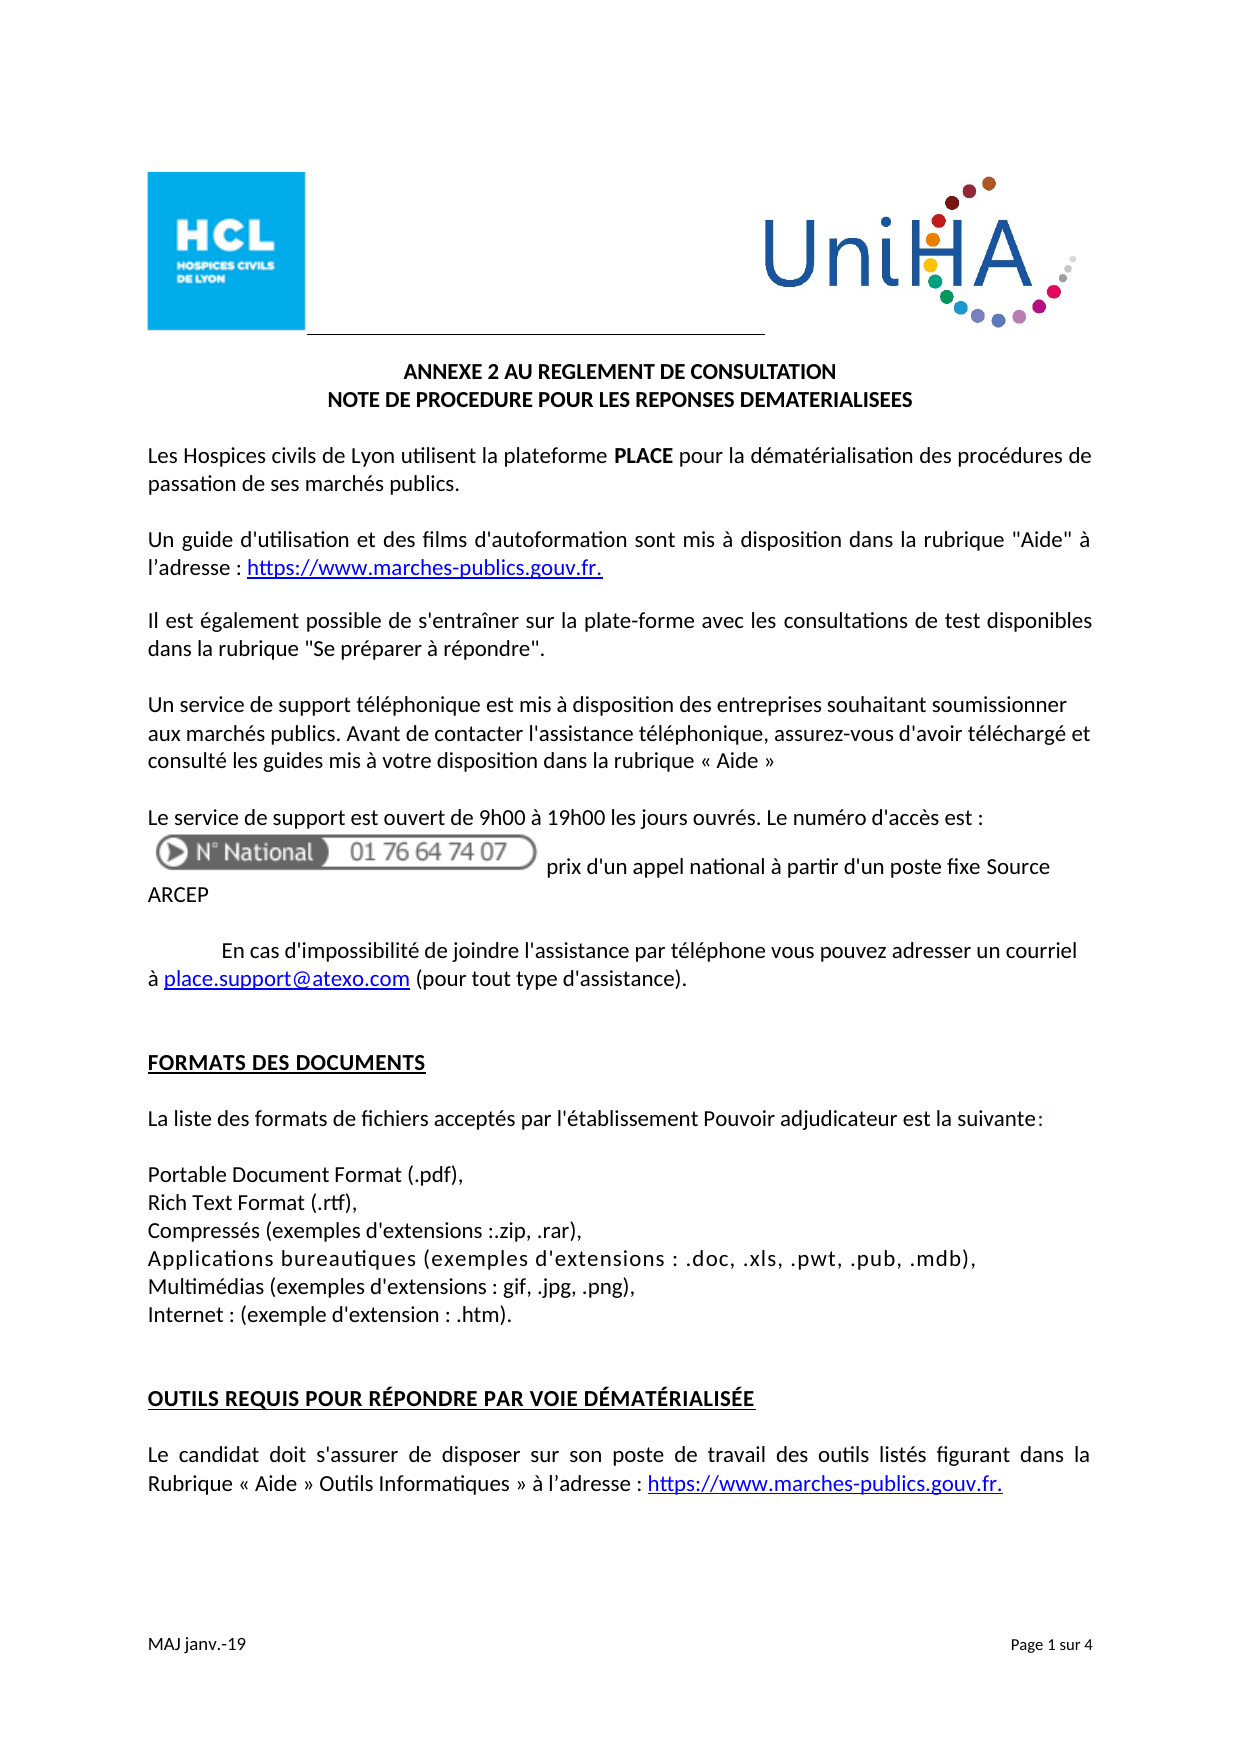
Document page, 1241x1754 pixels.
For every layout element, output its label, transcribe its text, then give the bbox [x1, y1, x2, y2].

text En cas d'impossibilité de joindre l'assistance par téléphone vous pouvez adresser un courriel à place.support@atexo.com (pour tout type d'assistance). [148, 936, 1093, 992]
text Portable Document Format (.pdf), [148, 1160, 1093, 1188]
text Internet : (exemple d'extension : .htm). [148, 1301, 1093, 1328]
subtitle ANNEXE 2 AU REGLEMENT DE CONSULTATION [148, 357, 1093, 385]
picture [177, 275, 192, 283]
text Il est également possible de s'entraîner sur la plate-forme avec les consultations de test disponibles dans la rubrique "Se préparer à répondre". [148, 607, 1093, 663]
text prix d'un appel national à partir d'un poste fixe Source ARCEP [148, 831, 1093, 908]
text Le candidat doit s'assurer de disposer sur son poste de travail des outils listés figurant dans la Rubrique « Aide » Outils Informatiques » à l’adresse : https://www.marches-publics.gouv.fr. [148, 1441, 1093, 1497]
picture [196, 275, 225, 283]
text La liste des formats de fichiers acceptés par l'établissement Pouvoir adjudicateur est la suivante: [148, 1104, 1093, 1132]
text Applications bureautiques (exemples d'extensions : .doc, .xls, .pwt, .pub, .mdb), Multimédias (exemples d'extensions : gif, .jpg, .png), [148, 1244, 1093, 1301]
text Rich Text Format (.rtf), [148, 1188, 1093, 1216]
text Un guide d'utilisation et des films d'autoformation sont mis à disposition dans la rubrique "Aide" à l’adresse : https://www.marches-publics.gouv.fr. [148, 525, 1093, 581]
picture [177, 262, 234, 270]
picture [213, 219, 243, 251]
picture [249, 219, 275, 251]
picture [147, 830, 547, 875]
text Compressés (exemples d'extensions :.zip, .rar), [148, 1216, 1093, 1244]
picture [177, 219, 208, 251]
text FORMATS DES DOCUMENTS [148, 1048, 1093, 1076]
subtitle NOTE DE PROCEDURE POUR LES REPONSES DEMATERIALISEES [148, 385, 1093, 413]
text Un service de support téléphonique est mis à disposition des entreprises souhaitant soumissionner aux marchés publics. Avant de contacter l'assistance téléphonique, assurez-vous d'avoir téléchargé et consulté les guides mis à votre disposition dans la rubrique « Aide » Le service de support est ouvert de 9h00 à 19h00 les jours ouvrés. Le numéro d'accès est : [148, 691, 1093, 831]
picture [147, 172, 307, 332]
picture [238, 262, 275, 270]
text Les Hospices civils de Lyon utilisent la plateforme PLACE pour la dématérialisation des procédures de passation de ses marchés publics. [148, 441, 1093, 497]
text OUTILS REQUIS POUR RÉPONDRE PAR VOIE DÉMATÉRIALISÉE [148, 1384, 1093, 1413]
picture [765, 175, 1076, 332]
